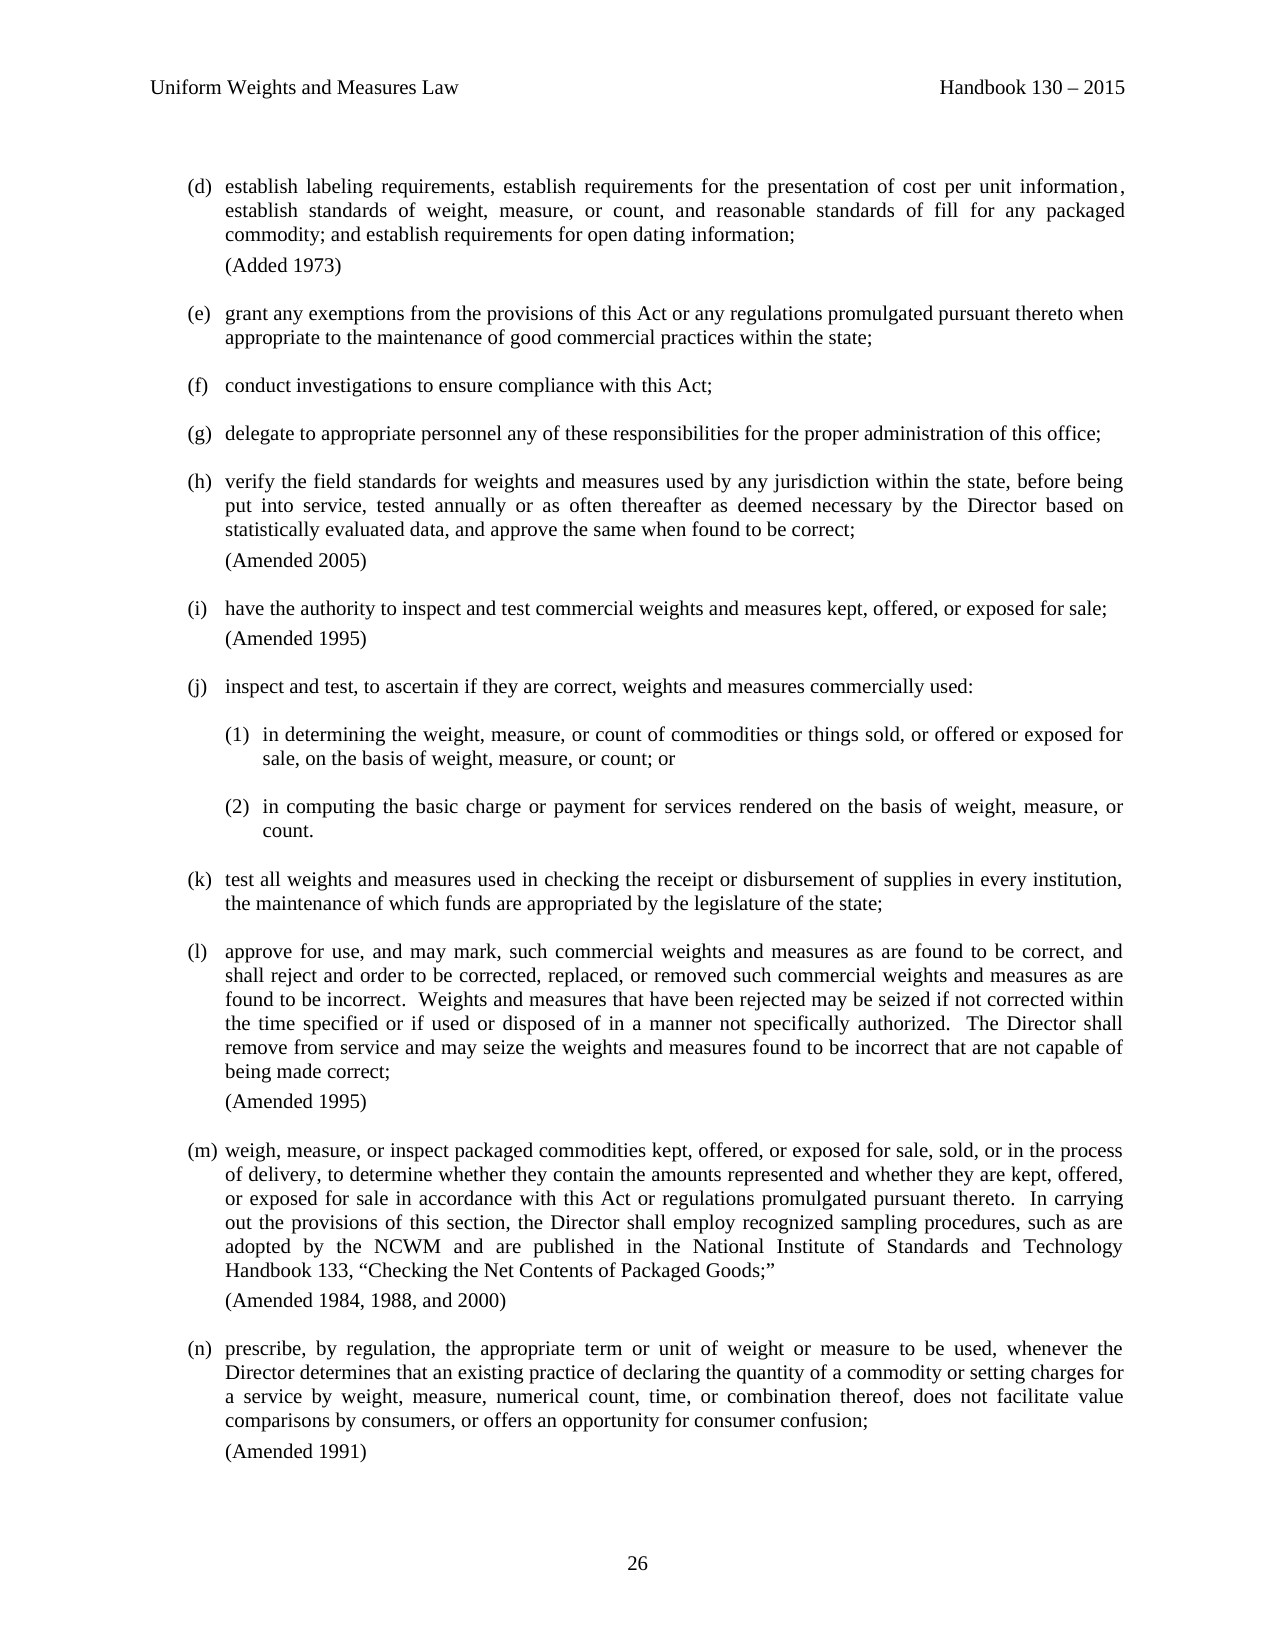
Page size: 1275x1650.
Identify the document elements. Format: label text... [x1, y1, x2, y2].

list weigh, measure, or inspect packaged commodities kept, offered, or exposed for sale, sold, or in the process of delivery, to determine whether they contain the amounts represented and whether they are kept, offered, or exposed for sale in accordance with this Act or regulations promulgated pursuant thereto. In carrying out the provisions of this section, the Director shall employ recognized sampling procedures, such as are adopted by the NCWM and are published in the National Institute of Standards and Technology Handbook 133, “Checking the Net Contents of Packaged Goods;” [187, 1137, 1125, 1282]
list have the authority to inspect and test commercial weights and measures kept, offered, or exposed for sale; [187, 596, 1125, 620]
text (Amended 1995) [150, 626, 1125, 650]
list test all weights and measures used in checking the receipt or disbursement of supplies in every institution, the maintenance of which funds are appropriated by the legislature of the state; [187, 867, 1125, 915]
list prescribe, by regulation, the appropriate term or unit of weight or measure to be used, whenever the Director determines that an existing practice of declaring the quantity of a commodity or setting charges for a service by weight, measure, numerical count, time, or combination thereof, does not facilitate value comparisons by consumers, or offers an opportunity for consumer confusion; [187, 1336, 1125, 1432]
list establish labeling requirements, establish requirements for the presentation of cost per unit information, establish standards of weight, measure, or count, and reasonable standards of fill for any packaged commodity; and establish requirements for open dating information; [187, 174, 1125, 246]
list in computing the basic charge or payment for services rendered on the basis of weight, measure, or count. [225, 794, 1125, 842]
list in determining the weight, measure, or count of commodities or things sold, or offered or exposed for sale, on the basis of weight, measure, or count; or [225, 722, 1125, 770]
text (Added 1973) [150, 252, 1125, 277]
text (Amended 1991) [150, 1439, 1125, 1463]
text (Amended 1984, 1988, and 2000) [150, 1288, 1125, 1312]
text (Amended 2005) [150, 547, 1125, 572]
list delegate to appropriate personnel any of these responsibilities for the proper administration of this office; [187, 421, 1125, 445]
list inspect and test, to ascertain if they are correct, weights and measures commercially used: [187, 674, 1125, 698]
list verify the field standards for weights and measures used by any jurisdiction within the state, before being put into service, tested annually or as often thereafter as deemed necessary by the Director based on statistically evaluated data, and approve the same when found to be correct; [187, 469, 1125, 541]
list conduct investigations to ensure compliance with this Act; [187, 373, 1125, 397]
text (Amended 1995) [150, 1089, 1125, 1113]
list approve for use, and may mark, such commercial weights and measures as are found to be correct, and shall reject and order to be corrected, replaced, or removed such commercial weights and measures as are found to be incorrect. Weights and measures that have been rejected may be seized if not corrected within the time specified or if used or disposed of in a manner not specifically authorized. The Director shall remove from service and may seize the weights and measures found to be incorrect that are not capable of being made correct; [187, 939, 1125, 1083]
list grant any exemptions from the provisions of this Act or any regulations promulgated pursuant thereto when appropriate to the maintenance of good commercial practices within the state; [187, 301, 1125, 349]
